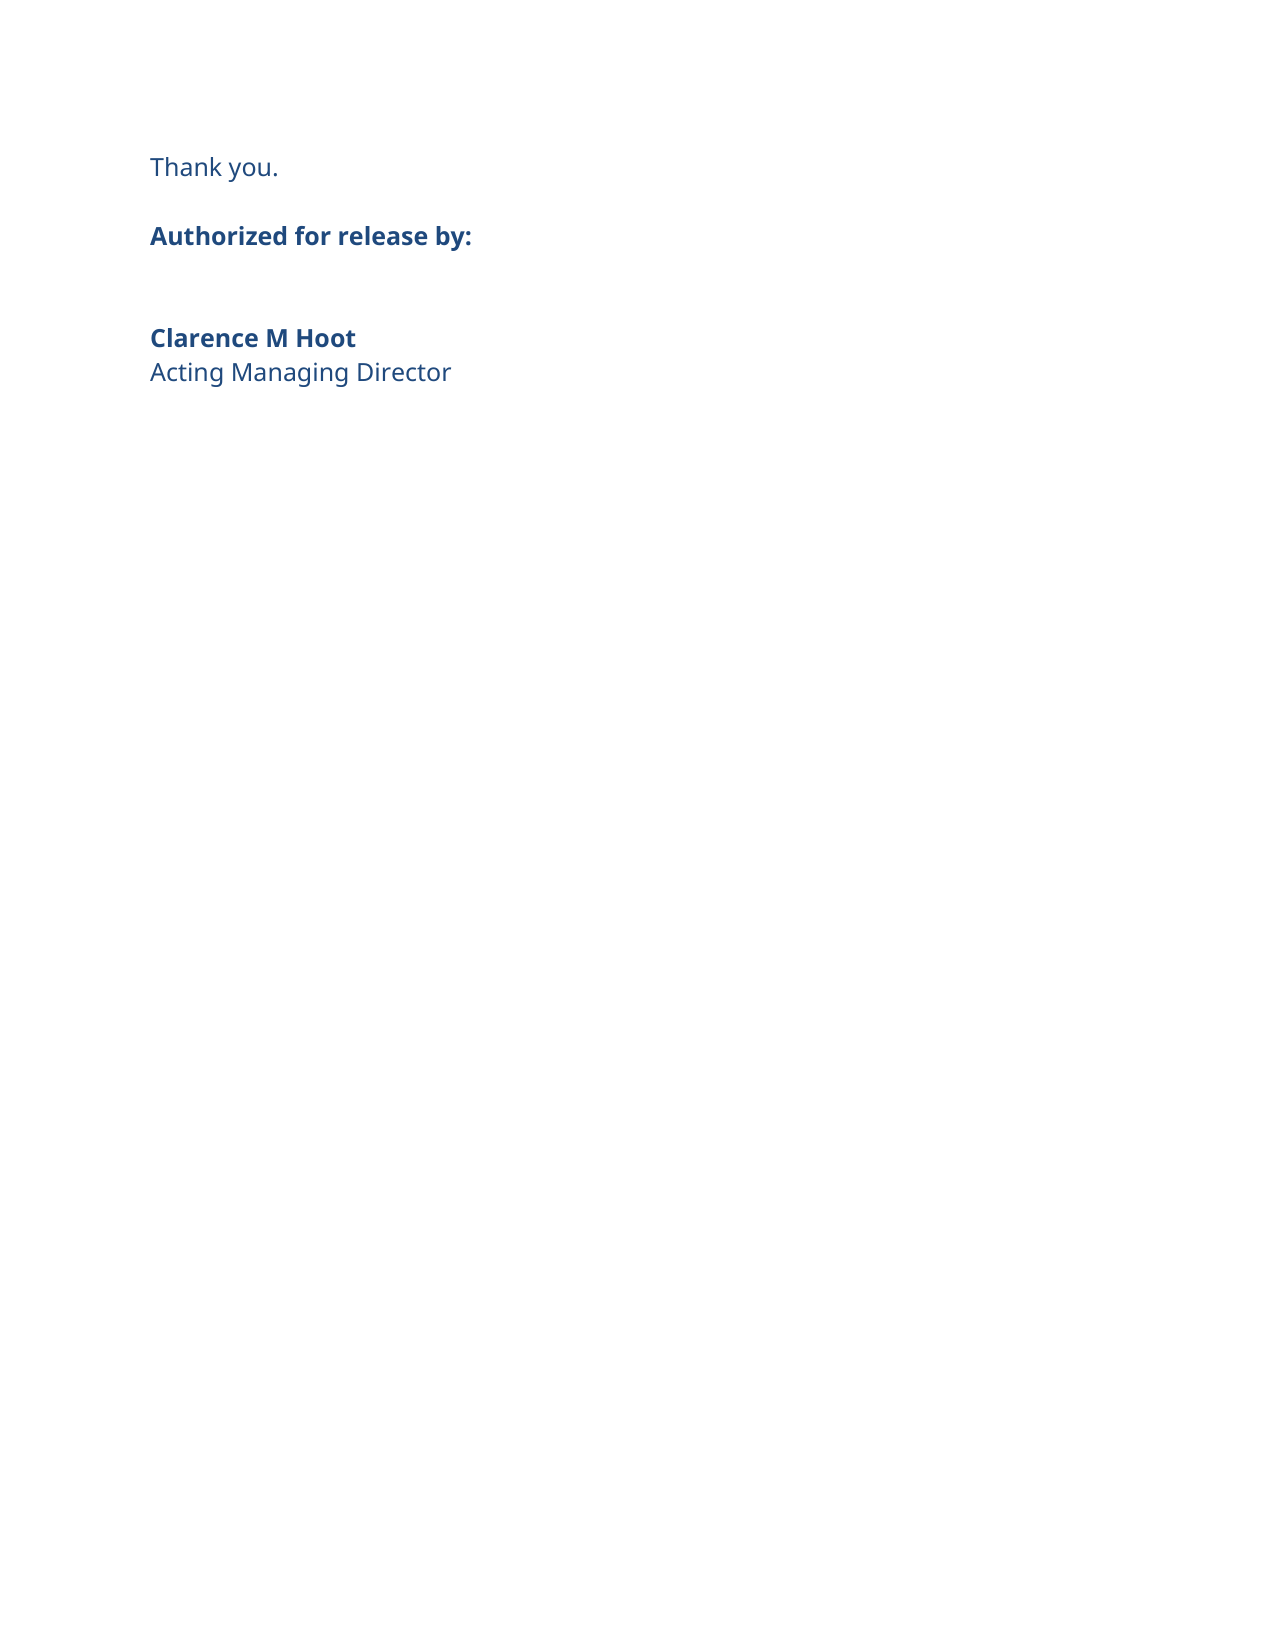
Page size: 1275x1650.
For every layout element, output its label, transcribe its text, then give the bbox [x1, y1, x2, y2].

text Clarence M Hoot [150, 320, 1125, 354]
text Thank you. [150, 150, 1125, 184]
text Acting Managing Director [150, 354, 1125, 388]
text Authorized for release by: [150, 218, 1125, 252]
